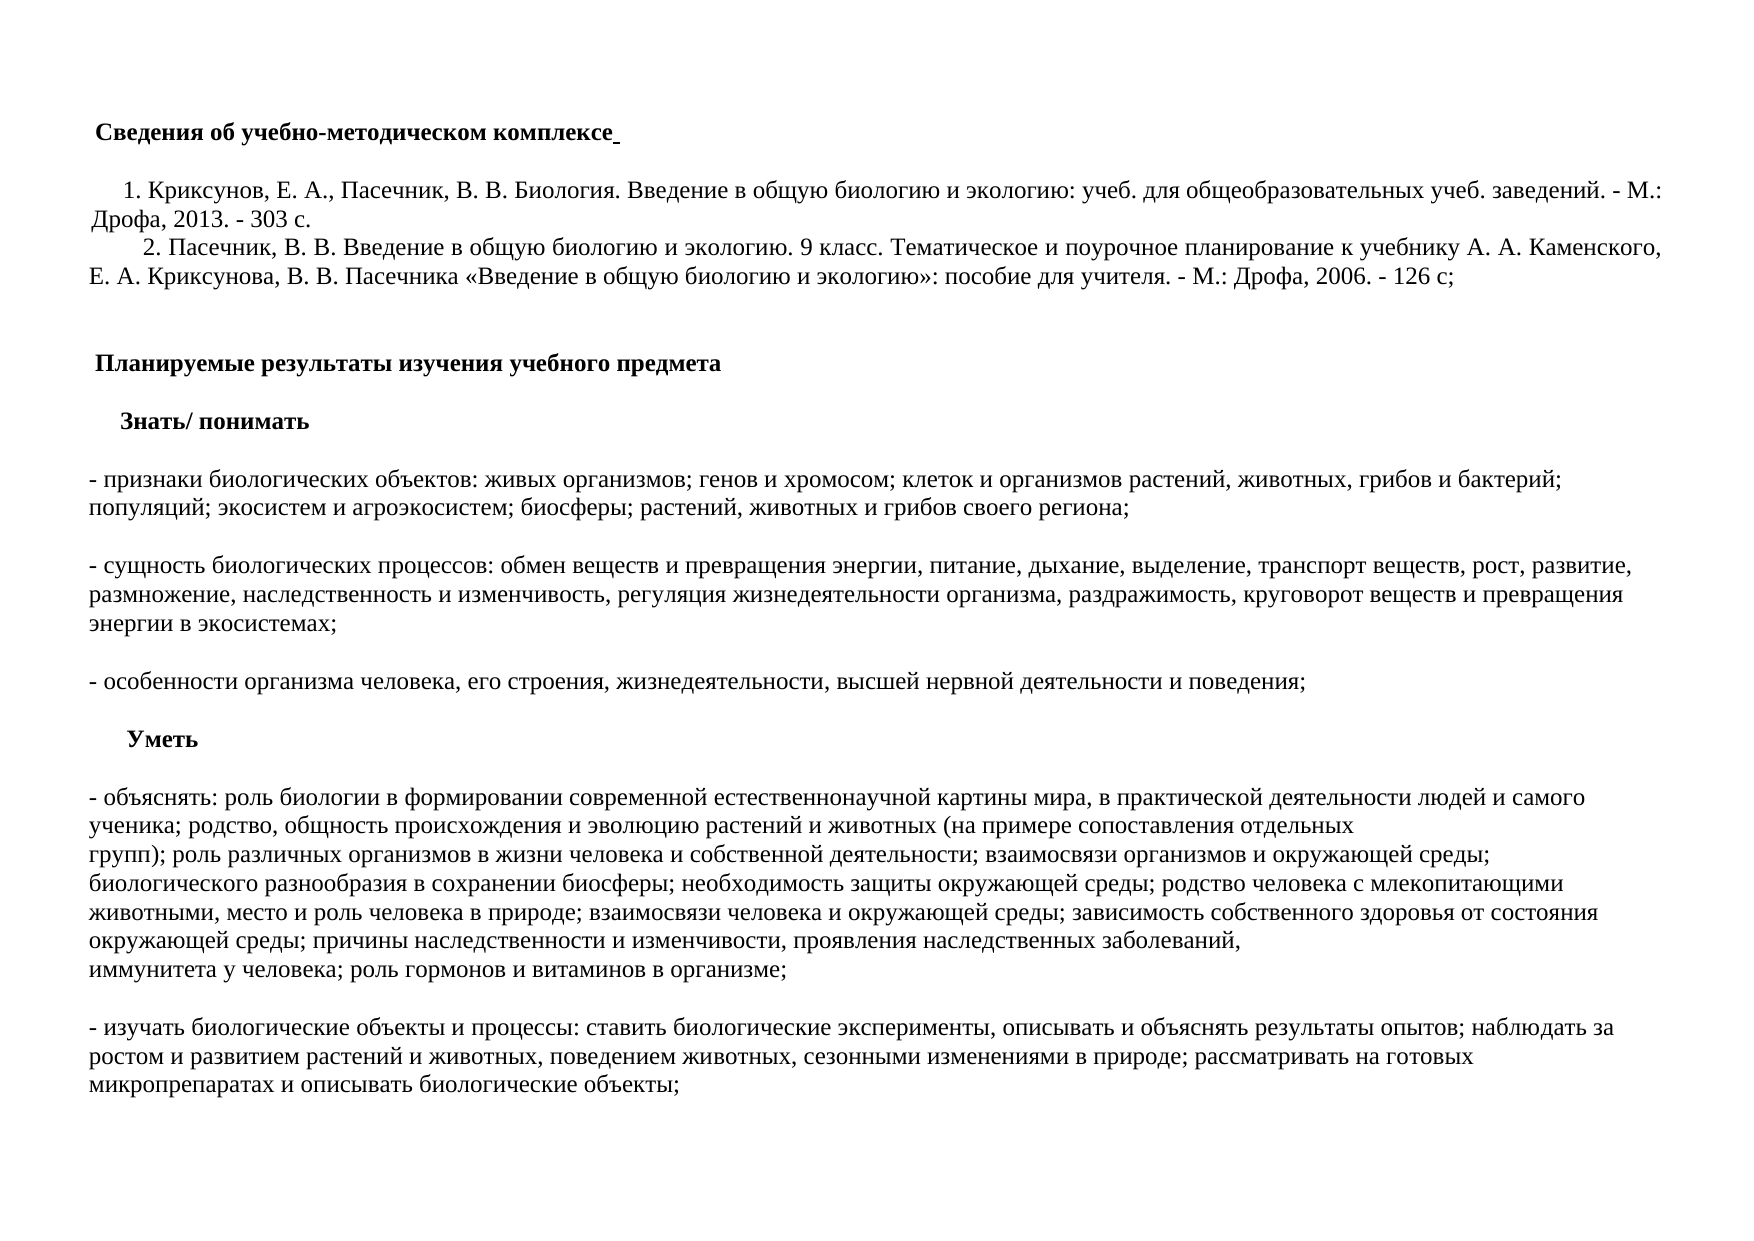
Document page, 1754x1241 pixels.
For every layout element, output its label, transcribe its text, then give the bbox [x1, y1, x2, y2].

text 2. Пасечник, В. В. Введение в общую биологию и экологию. 9 класс. Тематическое и поурочное планирование к учебнику А. А. Каменского, Е. А. Криксунова, В. В. Пасечника «Введение в общую биологию и экологию»: пособие для учителя. - М.: Дрофа, 2006. - 126 с; [89, 232, 1665, 290]
text - объяснять: роль биологии в формировании современной естественнонаучной картины мира, в практической деятельности людей и самого ученика; родство, общность происхождения и эволюцию растений и животных (на примере сопоставления отдельных групп); роль различных организмов в жизни человека и собственной деятельности; взаимосвязи организмов и окружающей среды; биологического разнообразия в сохранении биосферы; необходимость защиты окружающей среды; родство человека с млекопитающими животными, место и роль человека в природе; взаимосвязи человека и окружающей среды; зависимость собственного здоровья от состояния окружающей среды; причины наследственности и изменчивости, проявления наследственных заболеваний, иммунитета у человека; роль гормонов и витаминов в организме; [89, 782, 1665, 983]
text - сущность биологических процессов: обмен веществ и превращения энергии, питание, дыхание, выделение, транспорт веществ, рост, развитие, размножение, наследственность и изменчивость, регуляция жизнедеятельности организма, раздражимость, круговорот веществ и превращения энергии в экосистемах; [89, 550, 1665, 637]
text - изучать биологические объекты и процессы: ставить биологические эксперименты, описывать и объяснять результаты опытов; наблюдать за ростом и развитием растений и животных, поведением животных, сезонными изменениями в природе; рассматривать на готовых микропрепаратах и описывать биологические объекты; [89, 1012, 1665, 1098]
text Сведения об учебно-методическом комплексе [89, 117, 1665, 146]
text Знать/ понимать [89, 406, 1665, 434]
text Уметь [89, 724, 1665, 752]
text - особенности организма человека, его строения, жизнедеятельности, высшей нервной деятельности и поведения; [89, 666, 1665, 694]
text 1. Криксунов, Е. А., Пасечник, В. В. Биология. Введение в общую биологию и экологию: учеб. для общеобразовательных учеб. заведений. - М.: Дрофа, 2013. - 303 с. [91, 175, 1664, 232]
text Планируемые результаты изучения учебного предмета [89, 348, 1665, 377]
text - признаки биологических объектов: живых организмов; генов и хромосом; клеток и организмов растений, животных, грибов и бактерий; популяций; экосистем и агроэкосистем; биосферы; растений, животных и грибов своего региона; [89, 464, 1665, 521]
